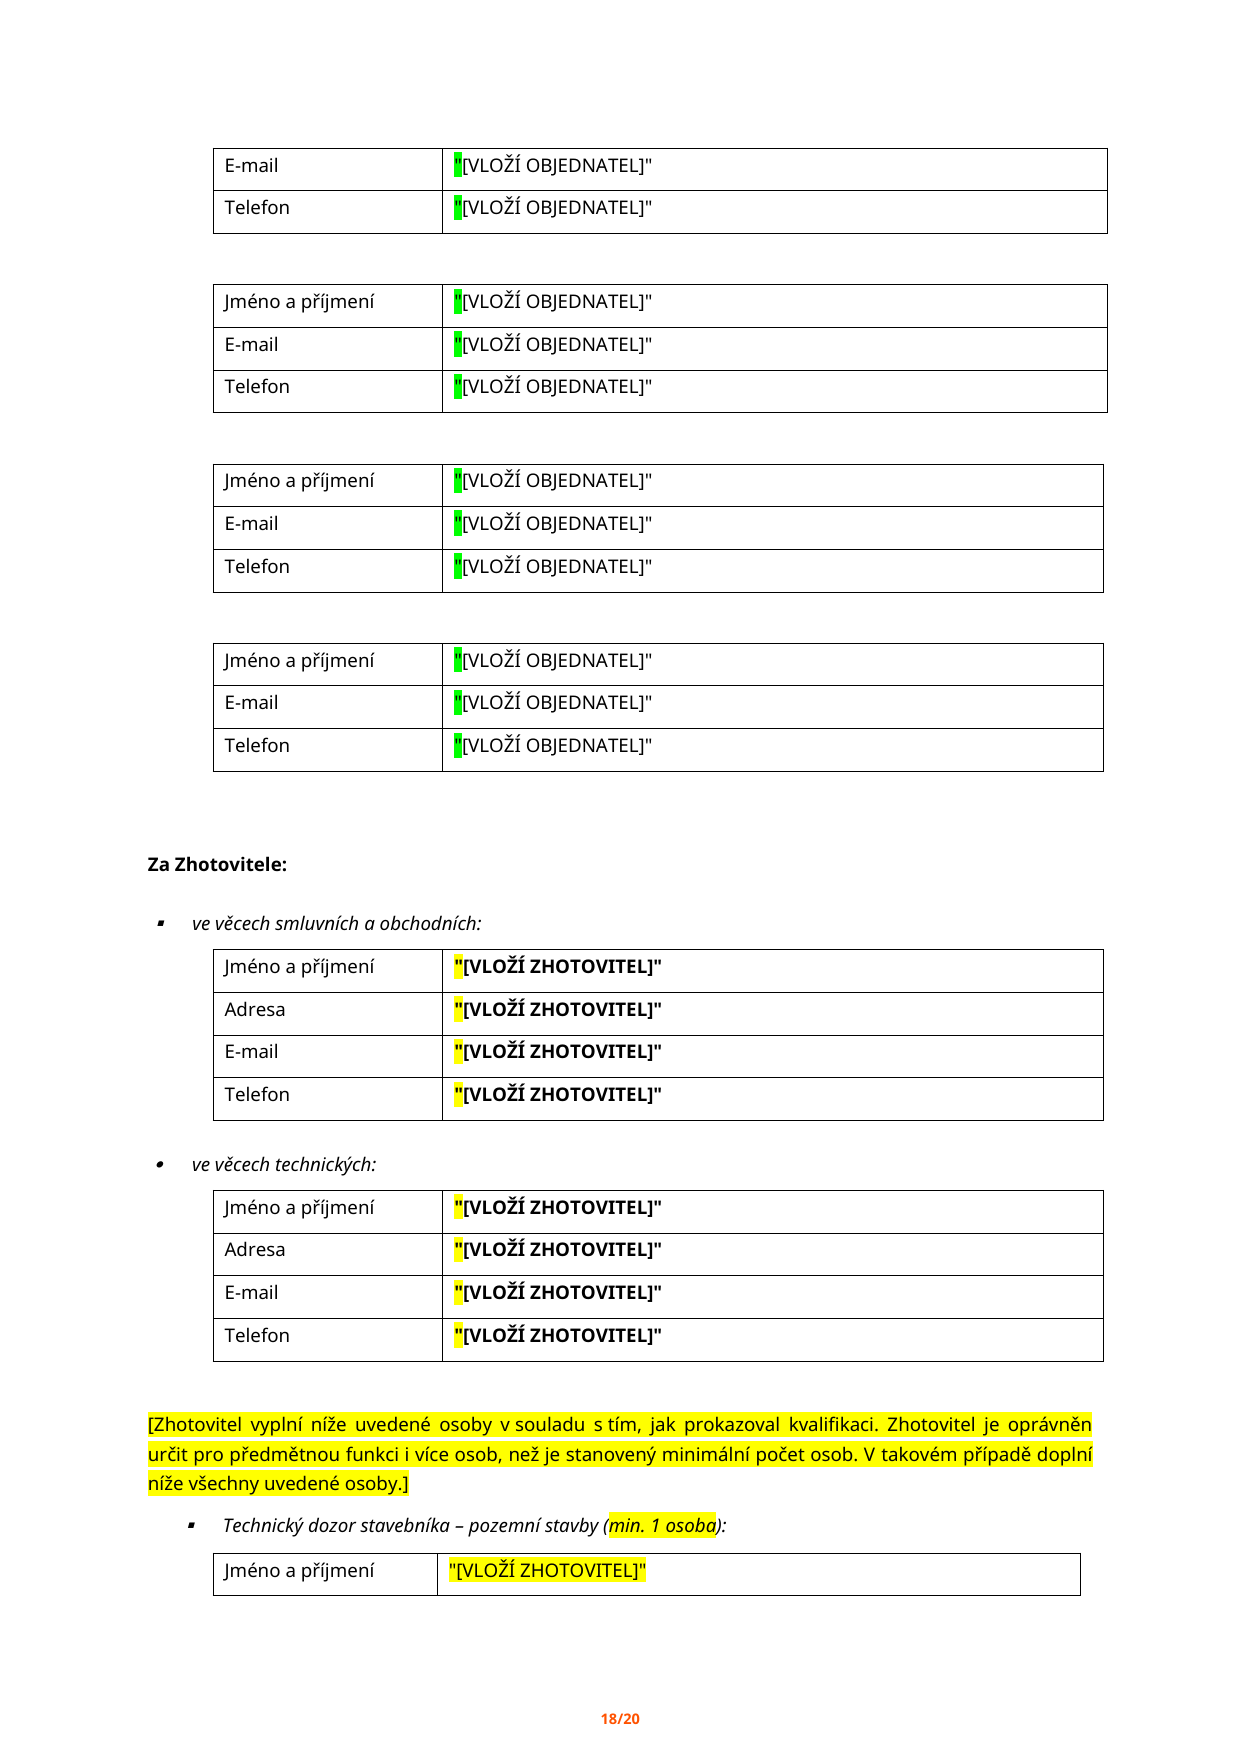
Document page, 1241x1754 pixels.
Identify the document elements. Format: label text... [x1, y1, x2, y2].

table_cell [443, 1319, 1103, 1361]
table_cell Telefon [214, 550, 442, 592]
table_header [443, 1191, 1103, 1232]
table_cell [443, 1234, 1103, 1275]
table_cell [443, 191, 1107, 233]
table_cell Telefon [214, 729, 442, 771]
list ve věcech smluvních a obchodních: [154, 905, 1093, 937]
table_header Jméno a příjmení [214, 1191, 442, 1232]
table_cell [443, 371, 1107, 412]
table_cell Adresa [214, 993, 442, 1034]
table_header [443, 644, 1103, 685]
list Technický dozor stavebníka – pozemní stavby (min. 1 osoba): [185, 1512, 609, 1538]
table_cell E-mail [214, 1276, 442, 1318]
text [Zhotovitel vyplní níže uvedené osoby v souladu s tím, jak prokazoval kvalifikaci. Zhotovitel je oprávněn určit pro předmětnou funkci i více osob, než je stanovený minimální počet osob. V takovém případě doplní níže všechny uvedené osoby.] [148, 1412, 1093, 1441]
table_cell Adresa [214, 1234, 442, 1275]
text Za Zhotovitele: [148, 851, 1093, 877]
table_cell Telefon [214, 1078, 442, 1120]
table_header Jméno a příjmení [214, 285, 442, 327]
table_header Jméno a příjmení [214, 644, 442, 685]
table_cell E-mail [214, 686, 442, 728]
table_cell [443, 993, 1103, 1034]
table_cell E-mail [214, 507, 442, 549]
table_cell [443, 686, 1103, 728]
table_header Jméno a příjmení [214, 950, 442, 992]
table_cell Telefon [214, 191, 442, 233]
table_cell [443, 550, 1103, 592]
table_header Jméno a příjmení [214, 1554, 437, 1595]
table_header [443, 465, 1103, 506]
list ve věcech technických: [155, 1146, 1093, 1177]
table_header [443, 285, 1107, 327]
table_cell Telefon [214, 1319, 442, 1361]
table_header "[VLOŽÍ ZHOTOVITEL]" [438, 1554, 1080, 1595]
table_cell [443, 328, 1107, 369]
table_cell [443, 149, 1107, 190]
table_cell [443, 1078, 1103, 1120]
table_header Jméno a příjmení [214, 465, 442, 506]
table_cell [443, 1276, 1103, 1318]
table_header [443, 950, 1103, 992]
text [Zhotovitel vyplní níže uvedené osoby v souladu s tím, jak prokazoval kvalifikaci. Zhotovitel je oprávněn určit pro předmětnou funkci i více osob, než je stanovený minimální počet osob. V takovém případě doplní níže všechny uvedené osoby.] [148, 1467, 1093, 1496]
table_cell E-mail [214, 1036, 442, 1077]
table_cell E-mail [214, 328, 442, 369]
table_cell [443, 1036, 1103, 1077]
table_cell [443, 729, 1103, 771]
table_cell [443, 507, 1103, 549]
table_cell Telefon [214, 371, 442, 412]
list Technický dozor stavebníka – pozemní stavby (min. 1 osoba): [716, 1512, 1093, 1538]
table_cell E-mail [214, 149, 442, 190]
